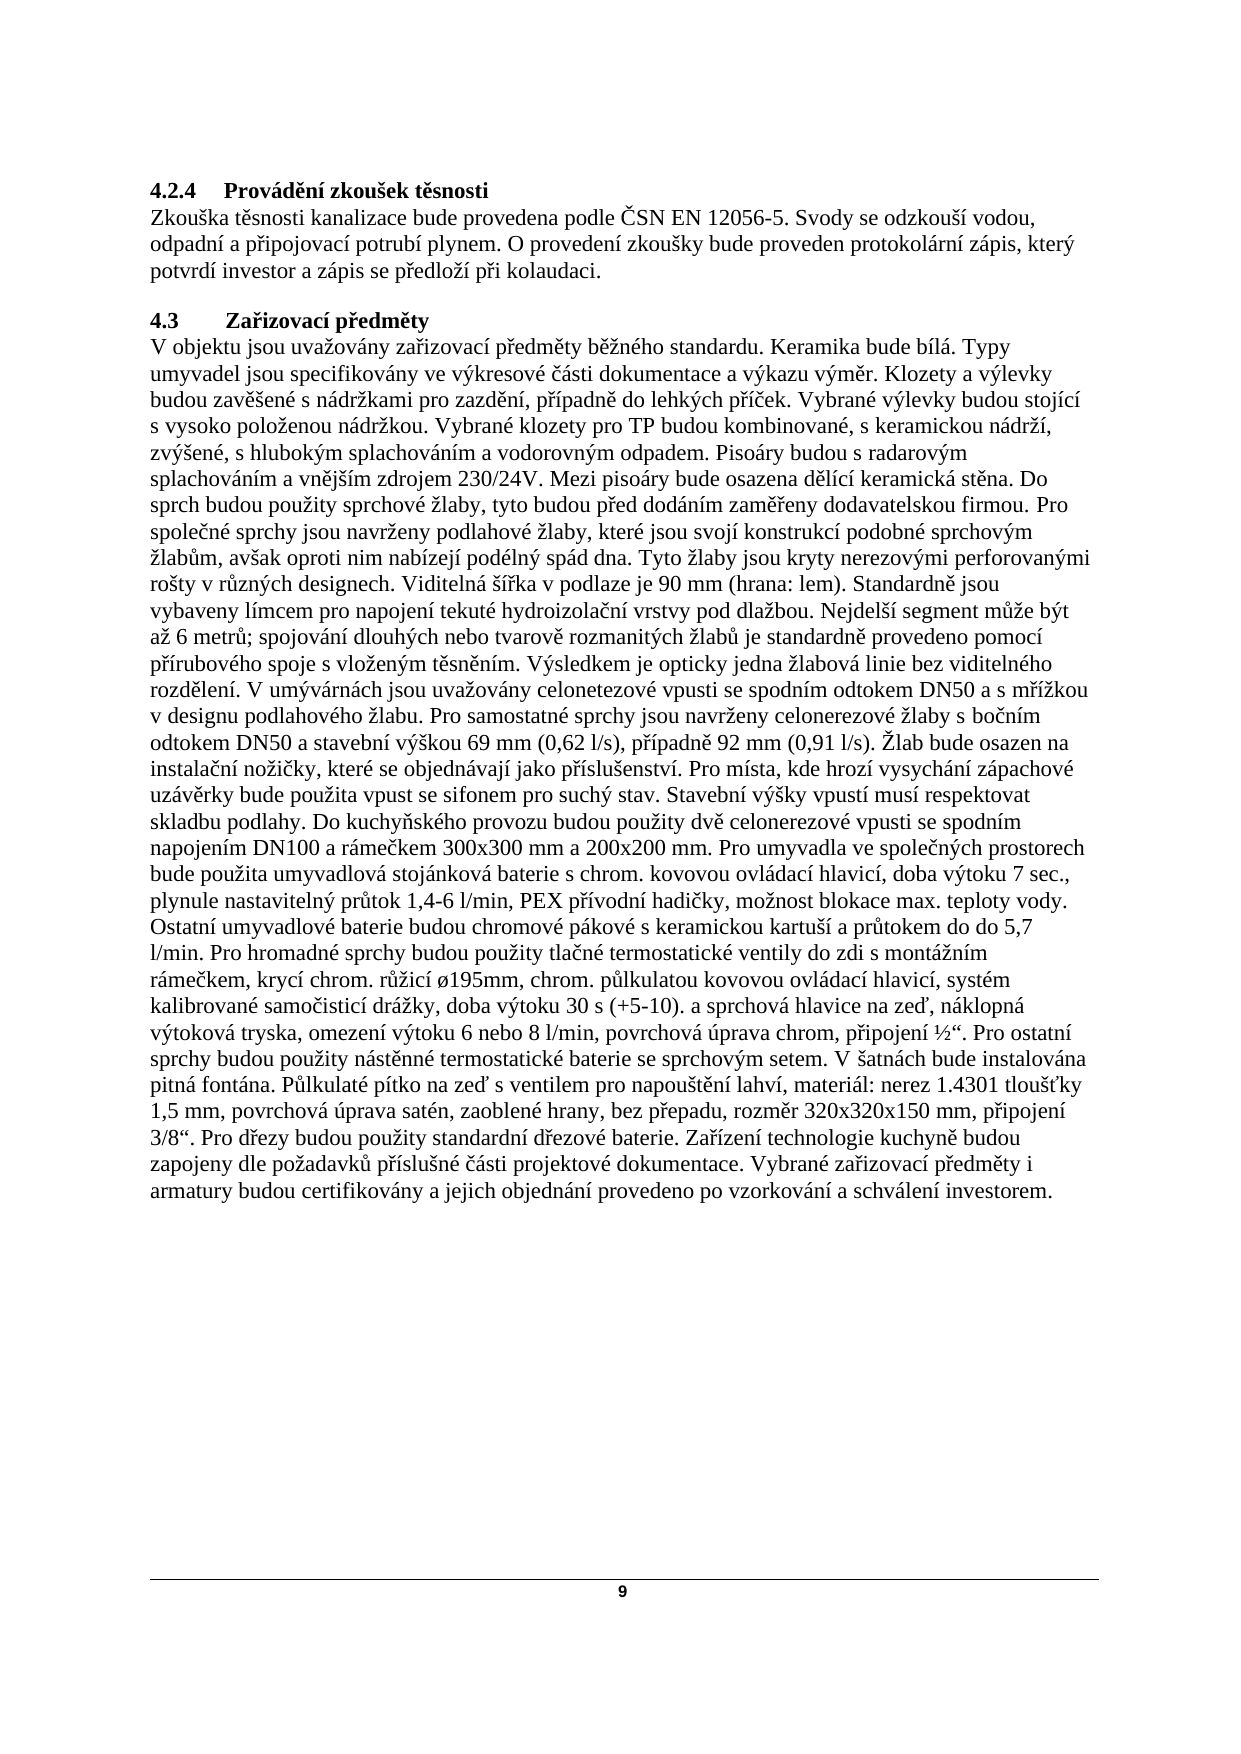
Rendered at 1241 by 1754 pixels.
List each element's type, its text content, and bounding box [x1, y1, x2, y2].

text Zkouška těsnosti kanalizace bude provedena podle ČSN EN 12056-5. Svody se odzkouší vodou, odpadní a připojovací potrubí plynem. O provedení zkoušky bude proveden protokolární zápis, který potvrdí investor a zápis se předloží při kolaudaci. [150, 204, 1093, 283]
text 4.3 Zařizovací předměty [150, 307, 1093, 333]
text 4.2.4 Provádění zkoušek těsnosti [150, 178, 1093, 204]
text V objektu jsou uvažovány zařizovací předměty běžného standardu. Keramika bude bílá. Typy umyvadel jsou specifikovány ve výkresové části dokumentace a výkazu výměr. Klozety a výlevky budou zavěšené s nádržkami pro zazdění, případně do lehkých příček. Vybrané výlevky budou stojící s vysoko položenou nádržkou. Vybrané klozety pro TP budou kombinované, s keramickou nádrží, zvýšené, s hlubokým splachováním a vodorovným odpadem. Pisoáry budou s radarovým splachováním a vnějším zdrojem 230/24V. Mezi pisoáry bude osazena dělící keramická stěna. Do sprch budou použity sprchové žlaby, tyto budou před dodáním zaměřeny dodavatelskou firmou. Pro společné sprchy jsou navrženy podlahové žlaby, které jsou svojí konstrukcí podobné sprchovým žlabům, avšak oproti nim nabízejí podélný spád dna. Tyto žlaby jsou kryty nerezovými perforovanými rošty v různých designech. Viditelná šířka v podlaze je 90 mm (hrana: lem). Standardně jsou vybaveny límcem pro napojení tekuté hydroizolační vrstvy pod dlažbou. Nejdelší segment může být až 6 metrů; spojování dlouhých nebo tvarově rozmanitých žlabů je standardně provedeno pomocí přírubového spoje s vloženým těsněním. Výsledkem je opticky jedna žlabová linie bez viditelného rozdělení. V umývárnách jsou uvažovány celonetezové vpusti se spodním odtokem DN50 a s mřížkou v designu podlahového žlabu. Pro samostatné sprchy jsou navrženy celonerezové žlaby s bočním odtokem DN50 a stavební výškou 69 mm (0,62 l/s), případně 92 mm (0,91 l/s). Žlab bude osazen na instalační nožičky, které se objednávají jako příslušenství. Pro místa, kde hrozí vysychání zápachové uzávěrky bude použita vpust se sifonem pro suchý stav. Stavební výšky vpustí musí respektovat skladbu podlahy. Do kuchyňského provozu budou použity dvě celonerezové vpusti se spodním napojením DN100 a rámečkem 300x300 mm a 200x200 mm. Pro umyvadla ve společných prostorech bude použita umyvadlová stojánková baterie s chrom. kovovou ovládací hlavicí, doba výtoku 7 sec., plynule nastavitelný průtok 1,4-6 l/min, PEX přívodní hadičky, možnost blokace max. teploty vody. Ostatní umyvadlové baterie budou chromové pákové s keramickou kartuší a průtokem do do 5,7 l/min. Pro hromadné sprchy budou použity tlačné termostatické ventily do zdi s montážním rámečkem, krycí chrom. růžicí ø195mm, chrom. půlkulatou kovovou ovládací hlavicí, systém kalibrované samočisticí drážky, doba výtoku 30 s (+5-10). a sprchová hlavice na zeď, náklopná výtoková tryska, omezení výtoku 6 nebo 8 l/min, povrchová úprava chrom, připojení ½“. Pro ostatní sprchy budou použity nástěnné termostatické baterie se sprchovým setem. V šatnách bude instalována pitná fontána. Půlkulaté pítko na zeď s ventilem pro napouštění lahví, materiál: nerez 1.4301 tloušťky 1,5 mm, povrchová úprava satén, zaoblené hrany, bez přepadu, rozměr 320x320x150 mm, připojení 3/8“. Pro dřezy budou použity standardní dřezové baterie. Zařízení technologie kuchyně budou zapojeny dle požadavků příslušné části projektové dokumentace. Vybrané zařizovací předměty i armatury budou certifikovány a jejich objednání provedeno po vzorkování a schválení investorem. [150, 333, 1093, 1203]
